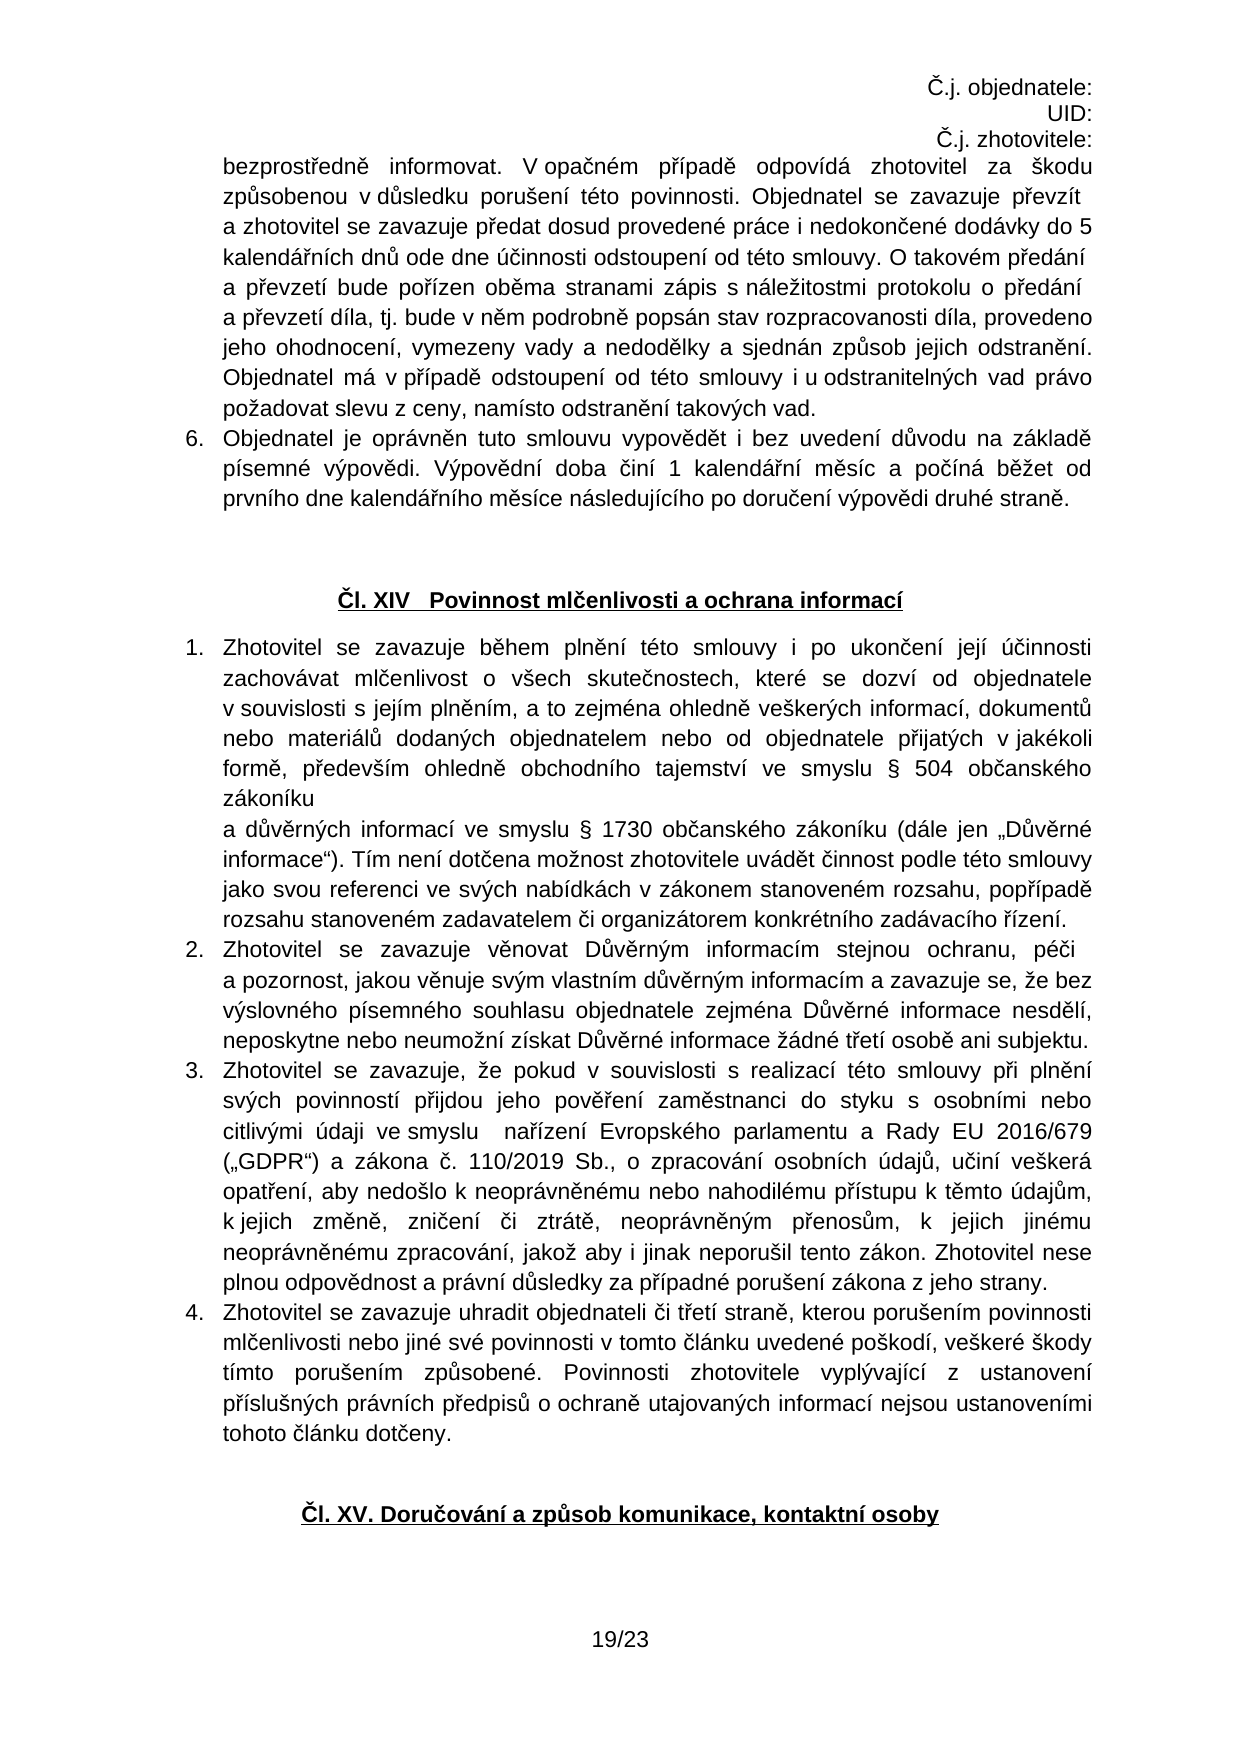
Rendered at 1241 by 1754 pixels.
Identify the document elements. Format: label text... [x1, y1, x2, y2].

list Zhotovitel se zavazuje, že pokud v souvislosti s realizací této smlouvy při plnění svých povinností přijdou jeho pověření zaměstnanci do styku s osobními nebo citlivými údaji ve smyslu nařízení Evropského parlamentu a Rady EU 2016/679 („GDPR“) a zákona č. 110/2019 Sb., o zpracování osobních údajů, učiní veškerá opatření, aby nedošlo k neoprávněnému nebo nahodilému přístupu k těmto údajům, k jejich změně, zničení či ztrátě, neoprávněným přenosům, k jejich jinému neoprávněnému zpracování, jakož aby i jinak neporušil tento zákon. Zhotovitel nese plnou odpovědnost a právní důsledky za případné porušení zákona z jeho strany. [185, 1057, 1093, 1295]
text Čl. XIV Povinnost mlčenlivosti a ochrana informací [148, 587, 1093, 613]
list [185, 153, 1093, 421]
list Zhotovitel se zavazuje věnovat Důvěrným informacím stejnou ochranu, péči a pozornost, jakou věnuje svým vlastním důvěrným informacím a zavazuje se, že bez výslovného písemného souhlasu objednatele zejména Důvěrné informace nesdělí, neposkytne nebo neumožní získat Důvěrné informace žádné třetí osobě ani subjektu. [185, 936, 1093, 1053]
text Čl. XV. Doručování a způsob komunikace, kontaktní osoby [148, 1501, 1093, 1527]
list Zhotovitel se zavazuje uhradit objednateli či třetí straně, kterou porušením povinnosti mlčenlivosti nebo jiné své povinnosti v tomto článku uvedené poškodí, veškeré škody tímto porušením způsobené. Povinnosti zhotovitele vyplývající z ustanovení příslušných právních předpisů o ochraně utajovaných informací nejsou ustanoveními tohoto článku dotčeny. [185, 1299, 1093, 1446]
list Objednatel je oprávněn tuto smlouvu vypovědět i bez uvedení důvodu na základě písemné výpovědi. Výpovědní doba činí 1 kalendářní měsíc a počíná běžet od prvního dne kalendářního měsíce následujícího po doručení výpovědi druhé straně. [185, 425, 1093, 511]
list Zhotovitel se zavazuje během plnění této smlouvy i po ukončení její účinnosti zachovávat mlčenlivost o všech skutečnostech, které se dozví od objednatele v souvislosti s jejím plněním, a to zejména ohledně veškerých informací, dokumentů nebo materiálů dodaných objednatelem nebo od objednatele přijatých v jakékoli formě, především ohledně obchodního tajemství ve smyslu § 504 občanského zákoníku a důvěrných informací ve smyslu § 1730 občanského zákoníku (dále jen „Důvěrné informace“). Tím není dotčena možnost zhotovitele uvádět činnost podle této smlouvy jako svou referenci ve svých nabídkách v zákonem stanoveném rozsahu, popřípadě rozsahu stanoveném zadavatelem či organizátorem konkrétního zadávacího řízení. [185, 634, 1093, 933]
